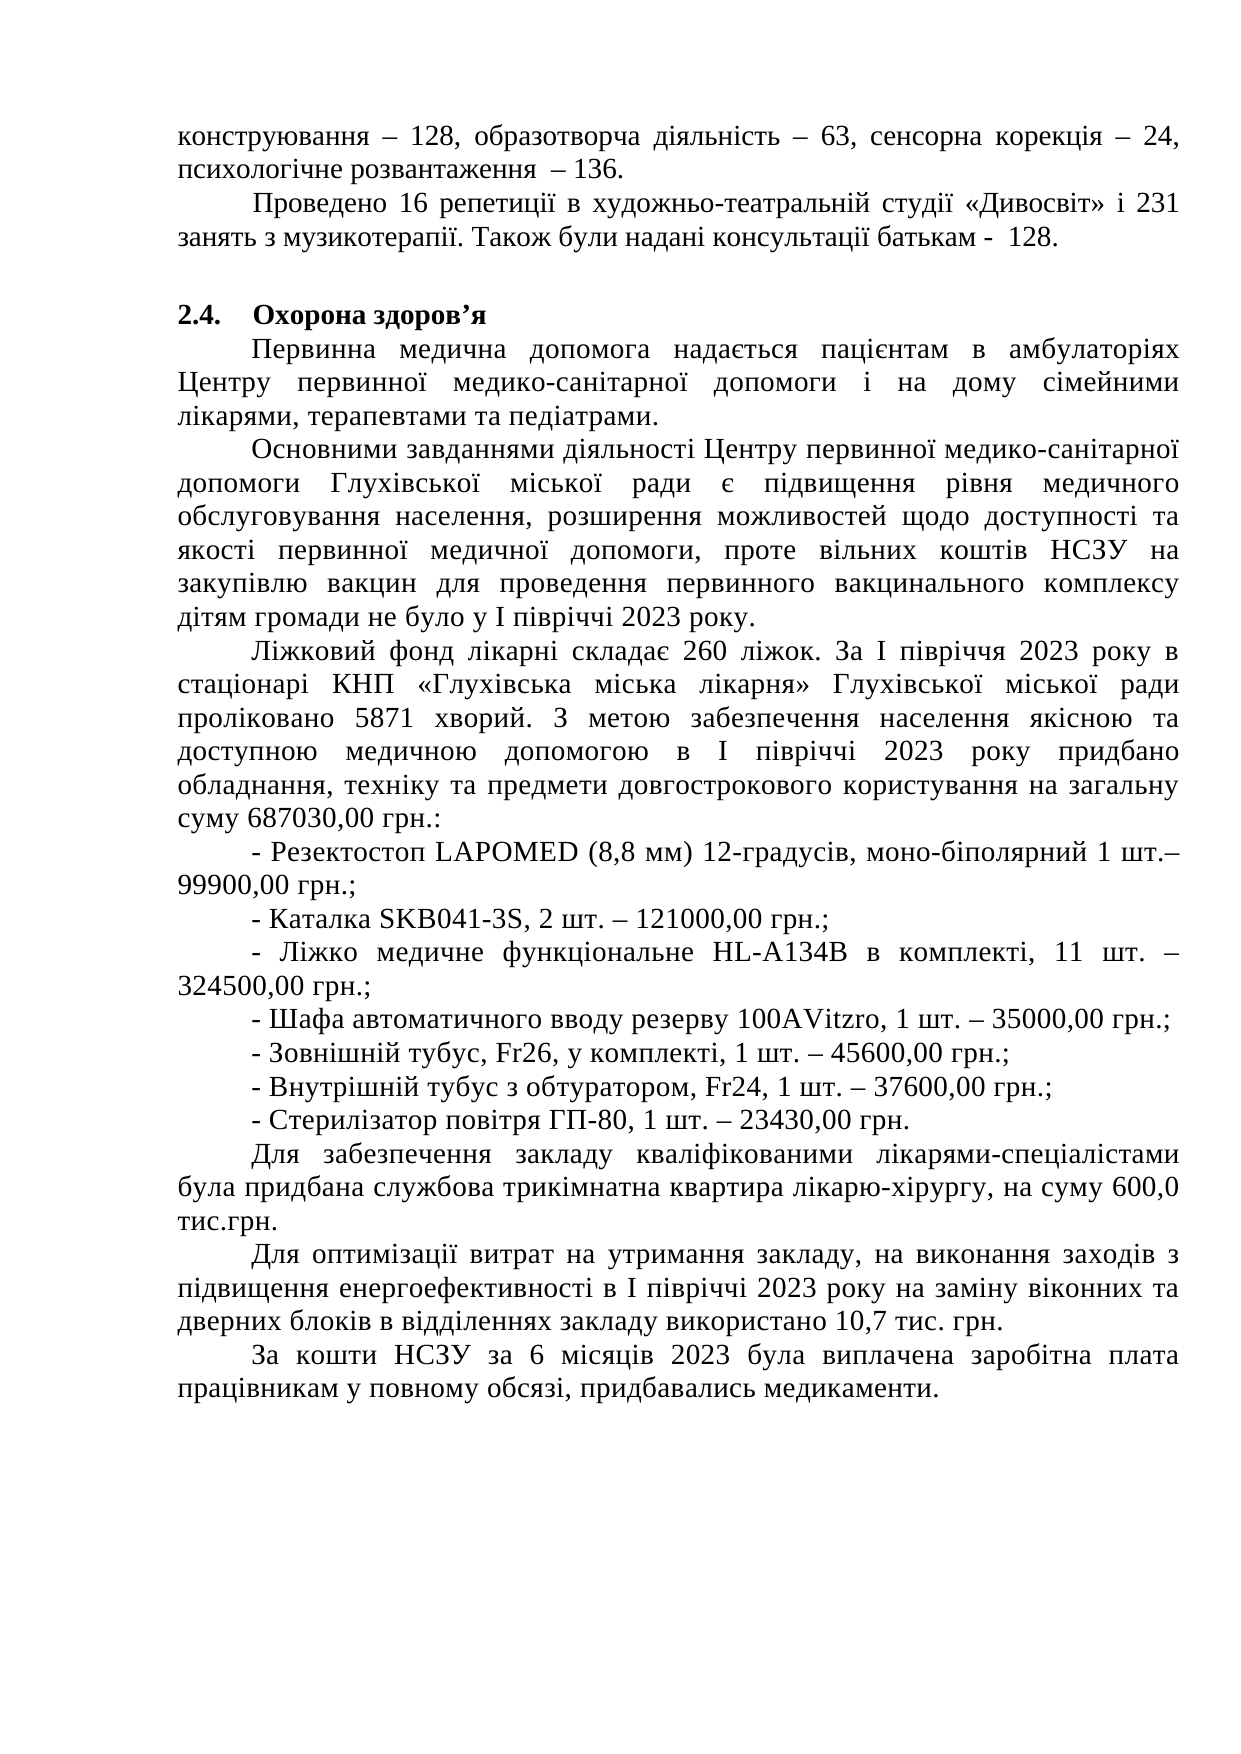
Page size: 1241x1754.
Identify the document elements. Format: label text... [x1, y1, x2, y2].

subtitle 2.4. Охорона здоров’я [177, 297, 1181, 331]
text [177, 118, 1181, 185]
text - Стерилізатор повітря ГП-80, 1 шт. – 23430,00 грн. [177, 1102, 1181, 1136]
text - Каталка SKB041-3S, 2 шт. – 121000,00 грн.; [177, 901, 1181, 934]
text Для оптимізації витрат на утримання закладу, на виконання заходів з підвищення енергоефективності в I півріччі 2023 року на заміну віконних та дверних блоків в відділеннях закладу використано 10,7 тис. грн. [177, 1236, 1181, 1337]
text Для забезпечення закладу кваліфікованими лікарями-спеціалістами була придбана службова трикімнатна квартира лікарю-хірургу, на суму 600,0 тис.грн. [177, 1136, 1181, 1236]
text Проведено 16 репетиції в художньо-театральній студії «Дивосвіт» і 231 занять з музикотерапії. Також були надані консультації батькам - 128. [177, 185, 1181, 252]
text - Шафа автоматичного вводу резерву 100АVitzro, 1 шт. – 35000,00 грн.; [177, 1002, 1181, 1035]
text - Зовнішній тубус, Fr26, у комплекті, 1 шт. – 45600,00 грн.; [177, 1035, 1181, 1069]
text Основними завданнями діяльності Центру первинної медико-санітарної допомоги Глухівської міської ради є підвищення рівня медичного обслуговування населення, розширення можливостей щодо доступності та якості первинної медичної допомоги, проте вільних коштів НСЗУ на закупівлю вакцин для проведення первинного вакцинального комплексу дітям громади не було у І півріччі 2023 року. [177, 431, 1181, 633]
text За кошти НСЗУ за 6 місяців 2023 була виплачена заробітна плата працівникам у повному обсязі, придбавались медикаменти. [177, 1337, 1181, 1404]
text Ліжковий фонд лікарні складає 260 ліжок. За I півріччя 2023 року в стаціонарі КНП «Глухівська міська лікарня» Глухівської міської ради проліковано 5871 хворий. З метою забезпечення населення якісною та доступною медичною допомогою в I півріччі 2023 року придбано обладнання, техніку та предмети довгострокового користування на загальну суму 687030,00 грн.: [177, 633, 1181, 834]
text - Ліжко медичне функціональне HL-A134B в комплекті, 11 шт. – 324500,00 грн.; [177, 934, 1181, 1002]
text - Резектостоп LAPOMED (8,8 мм) 12-градусів, моно-біполярний 1 шт.– 99900,00 грн.; [177, 834, 1181, 901]
text Первинна медична допомога надається пацієнтам в амбулаторіях Центру первинної медико-санітарної допомоги і на дому сімейними лікарями, терапевтами та педіатрами. [177, 331, 1181, 431]
text - Внутрішній тубус з обтуратором, Fr24, 1 шт. – 37600,00 грн.; [177, 1069, 1181, 1102]
